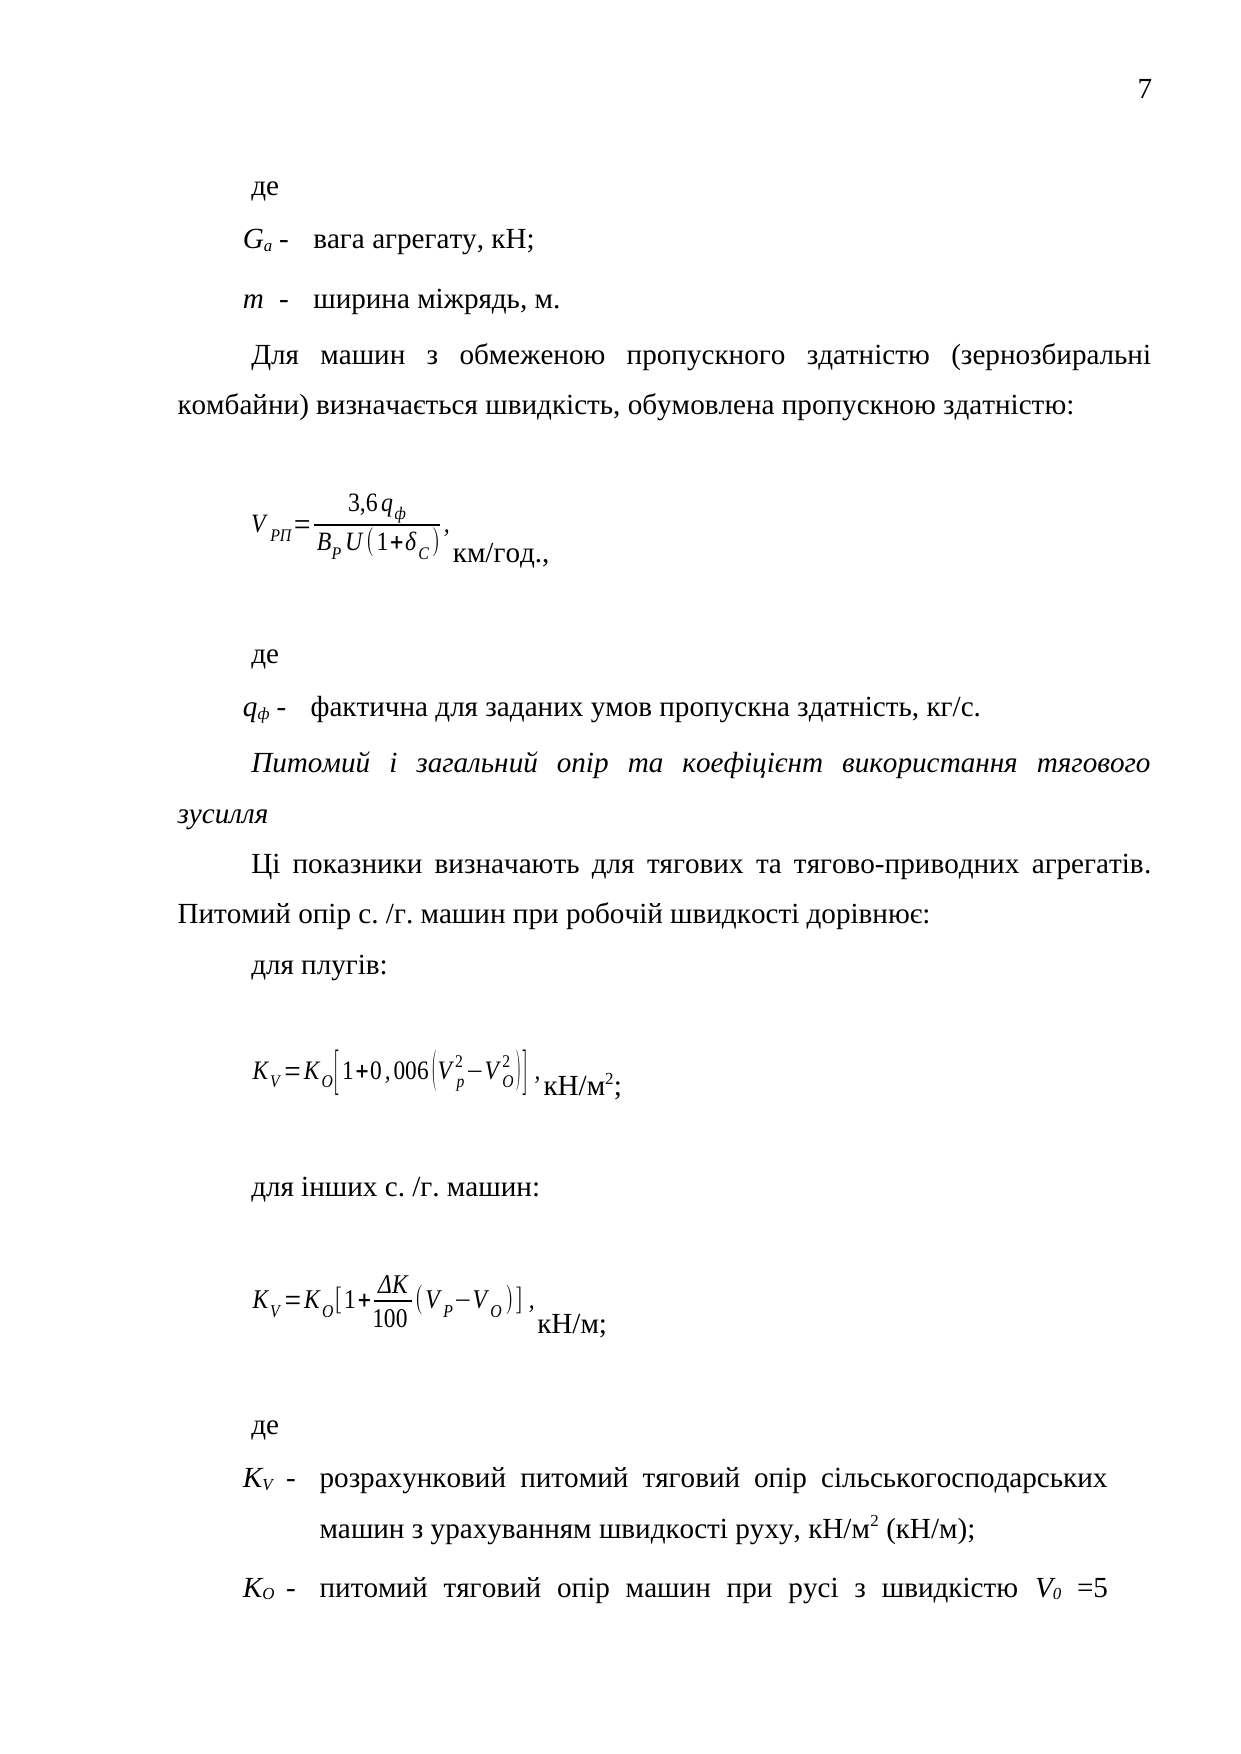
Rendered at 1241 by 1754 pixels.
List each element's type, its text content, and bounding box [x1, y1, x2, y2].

text кН/м; [177, 1270, 1152, 1340]
table_header фактична для заданих умов пропускна здатність, кг/с. [308, 686, 1111, 746]
table_cell КО [166, 1567, 283, 1626]
text для інших с. /г. машин: [177, 1169, 1152, 1203]
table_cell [316, 1567, 1111, 1626]
table_cell ширина міжрядь, м. [310, 278, 1111, 337]
text де [177, 1407, 1152, 1441]
table_header розрахунковий питомий тяговий опір сільськогосподарських машин з урахуванням швидкості руху, кН/м2 (кН/м); [316, 1458, 1111, 1567]
table_header qф [166, 686, 273, 746]
text де [177, 636, 1152, 670]
text Питомий і загальний опір та коефіцієнт використання тягового зусилля [177, 746, 1152, 829]
text Ці показники визначають для тягових та тягово-приводних агрегатів. Питомий опір с. /г. машин при робочій швидкості дорівнює: [177, 846, 1152, 930]
table_header вага агрегату, кН; [310, 219, 1111, 278]
table_cell - [283, 1567, 316, 1626]
text кН/м2; [177, 1047, 1152, 1102]
table_cell - [276, 278, 310, 337]
table_header - [283, 1458, 316, 1567]
table_cell m [166, 278, 276, 337]
table_header КV [166, 1458, 283, 1567]
text для плугів: [177, 947, 1152, 980]
table_header - [276, 219, 310, 278]
text Для машин з обмеженою пропускного здатністю (зернозбиральні комбайни) визначається швидкість, обумовлена пропускною здатністю: [177, 337, 1152, 421]
table_header Gа [166, 219, 276, 278]
table_header - [274, 686, 307, 746]
text км/год., [177, 488, 1152, 569]
text де [177, 168, 1152, 202]
